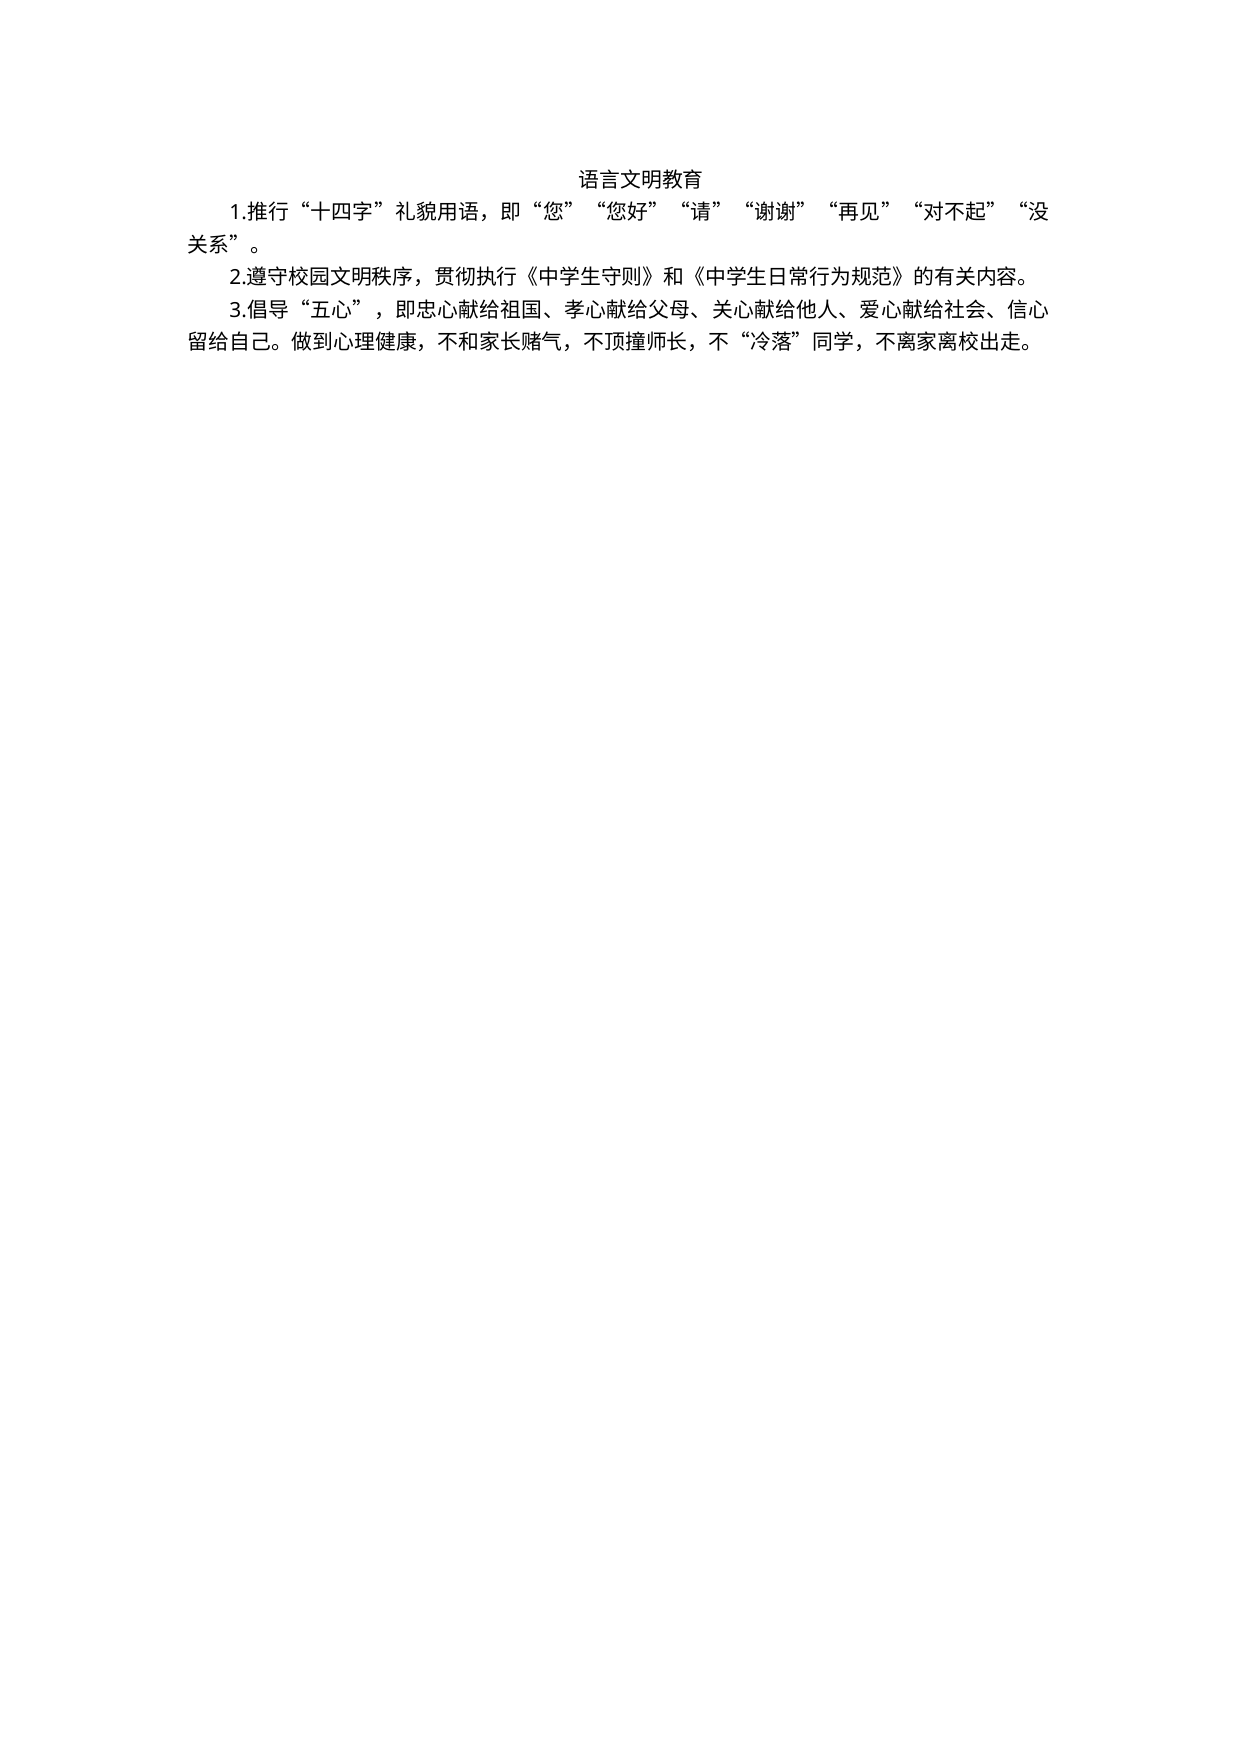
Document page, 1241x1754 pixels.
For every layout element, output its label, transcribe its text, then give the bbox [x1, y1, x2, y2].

text 2.遵守校园文明秩序，贯彻执行《中学生守则》和《中学生日常行为规范》的有关内容。 [187, 259, 1053, 292]
text 3.倡导“五心”，即忠心献给祖国、孝心献给父母、关心献给他人、爱心献给社会、信心留给自己。做到心理健康，不和家长赌气，不顶撞师长，不“冷落”同学，不离家离校出走。 [187, 292, 1053, 357]
text 语言文明教育 [187, 162, 1053, 194]
text 1.推行“十四字”礼貌用语，即“您”“您好”“请”“谢谢”“再见”“对不起”“没关系”。 [187, 194, 1053, 259]
